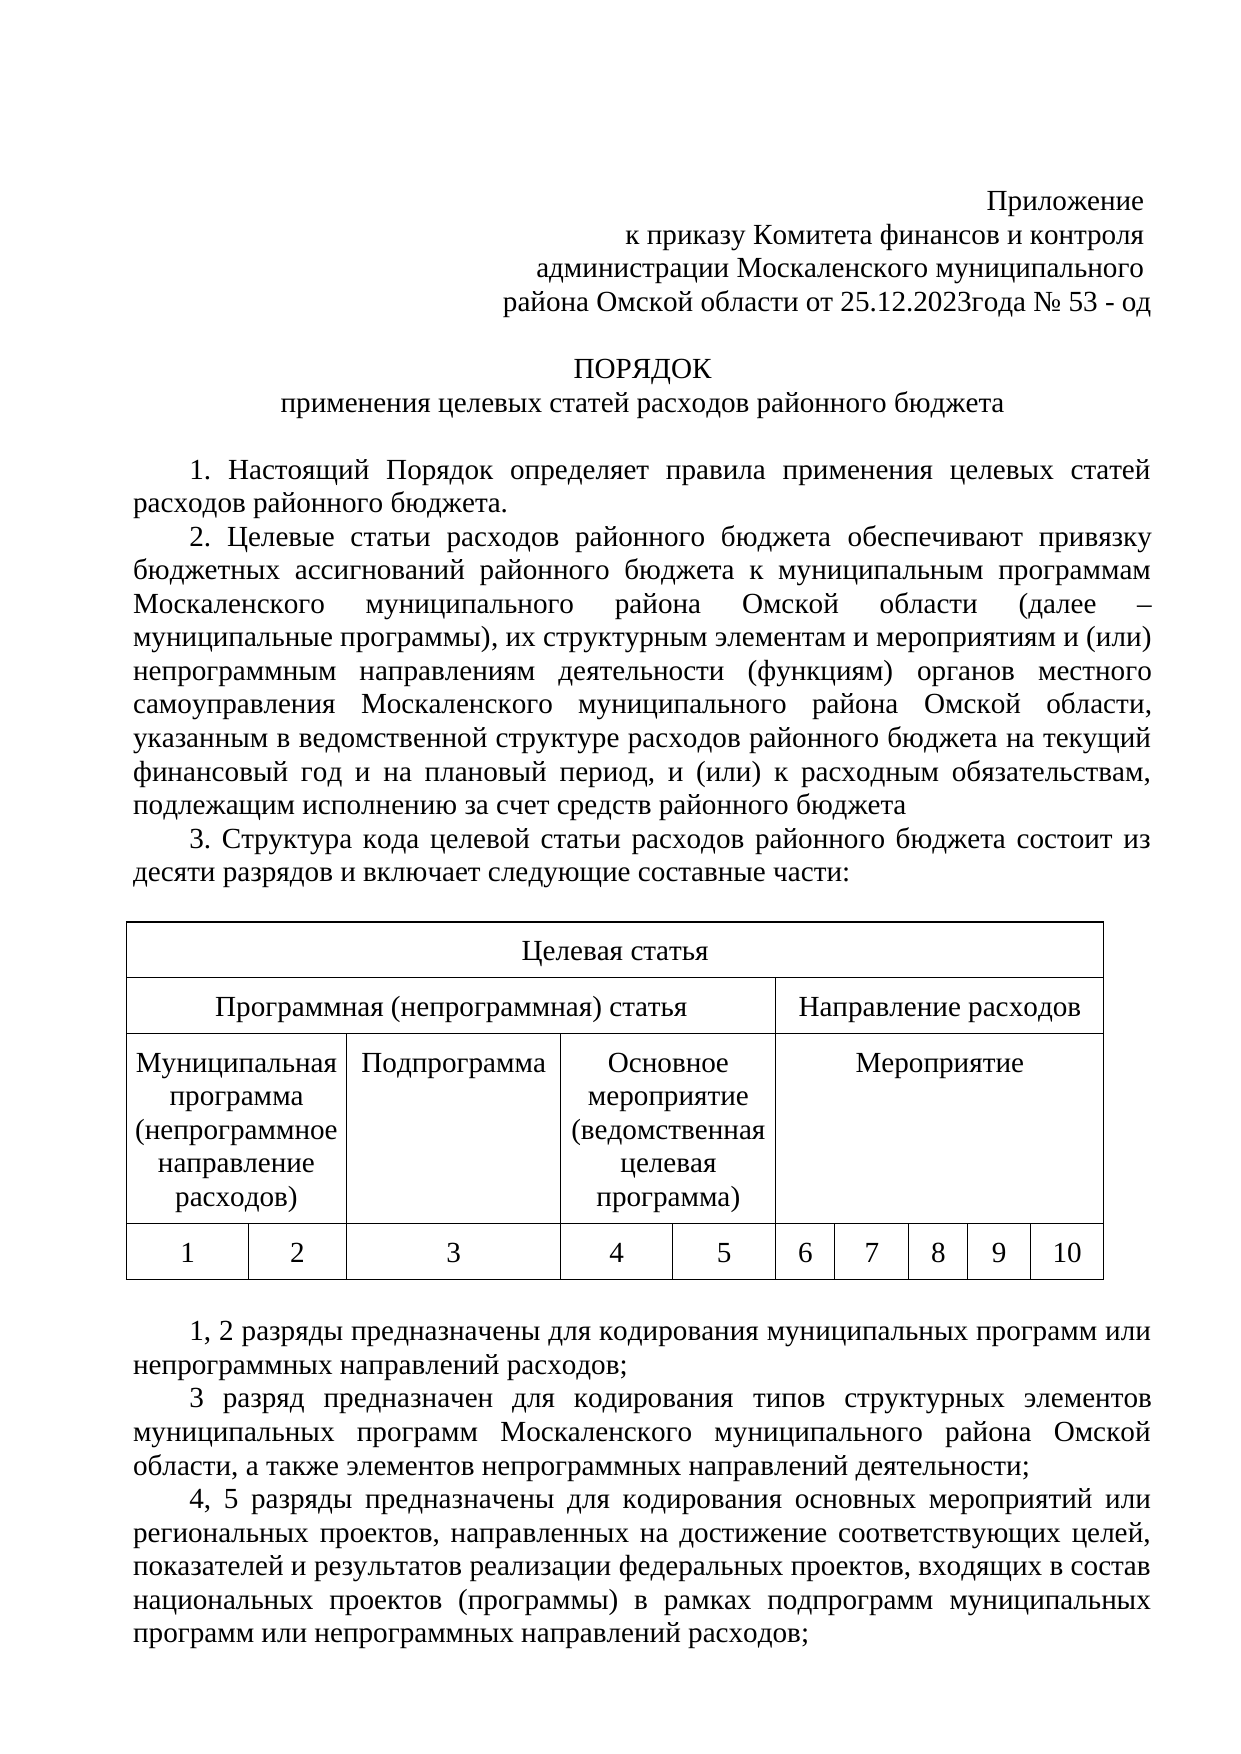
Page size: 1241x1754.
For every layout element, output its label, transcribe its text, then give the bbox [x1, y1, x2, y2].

table_cell Программная (непрограммная) статья [127, 978, 775, 1033]
table_cell 3 [347, 1224, 560, 1279]
text 4, 5 разряды предназначены для кодирования основных мероприятий или региональных проектов, направленных на достижение соответствующих целей, показателей и результатов реализации федеральных проектов, входящих в состав национальных проектов (программы) в рамках подпрограмм муниципальных программ или непрограммных направлений расходов; [133, 1481, 1152, 1649]
table_cell 7 [835, 1224, 908, 1279]
table_cell 10 [1031, 1224, 1103, 1279]
text 3. Структура кода целевой статьи расходов районного бюджета состоит из десяти разрядов и включает следующие составные части: [133, 821, 1152, 888]
text 3 разряд предназначен для кодирования типов структурных элементов муниципальных программ Москаленского муниципального района Омской области, а также элементов непрограммных направлений деятельности; [133, 1381, 1152, 1481]
table_cell Подпрограмма [347, 1034, 560, 1223]
text 1. Настоящий Порядок определяет правила применения целевых статей расходов районного бюджета. [133, 452, 1152, 519]
table_cell Основное мероприятие (ведомственная целевая программа) [561, 1034, 775, 1223]
table_cell 4 [561, 1224, 672, 1279]
text применения целевых статей расходов районного бюджета [133, 385, 1152, 418]
table_cell 8 [909, 1224, 967, 1279]
table_cell 5 [673, 1224, 775, 1279]
table_cell 9 [968, 1224, 1030, 1279]
table_cell 6 [776, 1224, 834, 1279]
text 1, 2 разряды предназначены для кодирования муниципальных программ или непрограммных направлений расходов; [133, 1313, 1152, 1381]
table_header Целевая статья [127, 923, 1103, 977]
table_cell 1 [127, 1224, 248, 1279]
table_cell 2 [249, 1224, 346, 1279]
table_cell Направление расходов [776, 978, 1103, 1033]
text ПОРЯДОК [133, 351, 1152, 385]
text Приложение к приказу Комитета финансов и контроля администрации Москаленского муниципального района Омской области от 25.12.2023года № 53 - од [499, 184, 1151, 318]
table_cell Мероприятие [776, 1034, 1103, 1223]
table_cell Муниципальная программа (непрограммное направление расходов) [127, 1034, 346, 1223]
text 2. Целевые статьи расходов районного бюджета обеспечивают привязку бюджетных ассигнований районного бюджета к муниципальным программам Москаленского муниципального района Омской области (далее – муниципальные программы), их структурным элементам и мероприятиям и (или) непрограммным направлениям деятельности (функциям) органов местного самоуправления Москаленского муниципального района Омской области, указанным в ведомственной структуре расходов районного бюджета на текущий финансовый год и на плановый период, и (или) к расходным обязательствам, подлежащим исполнению за счет средств районного бюджета [133, 519, 1152, 821]
